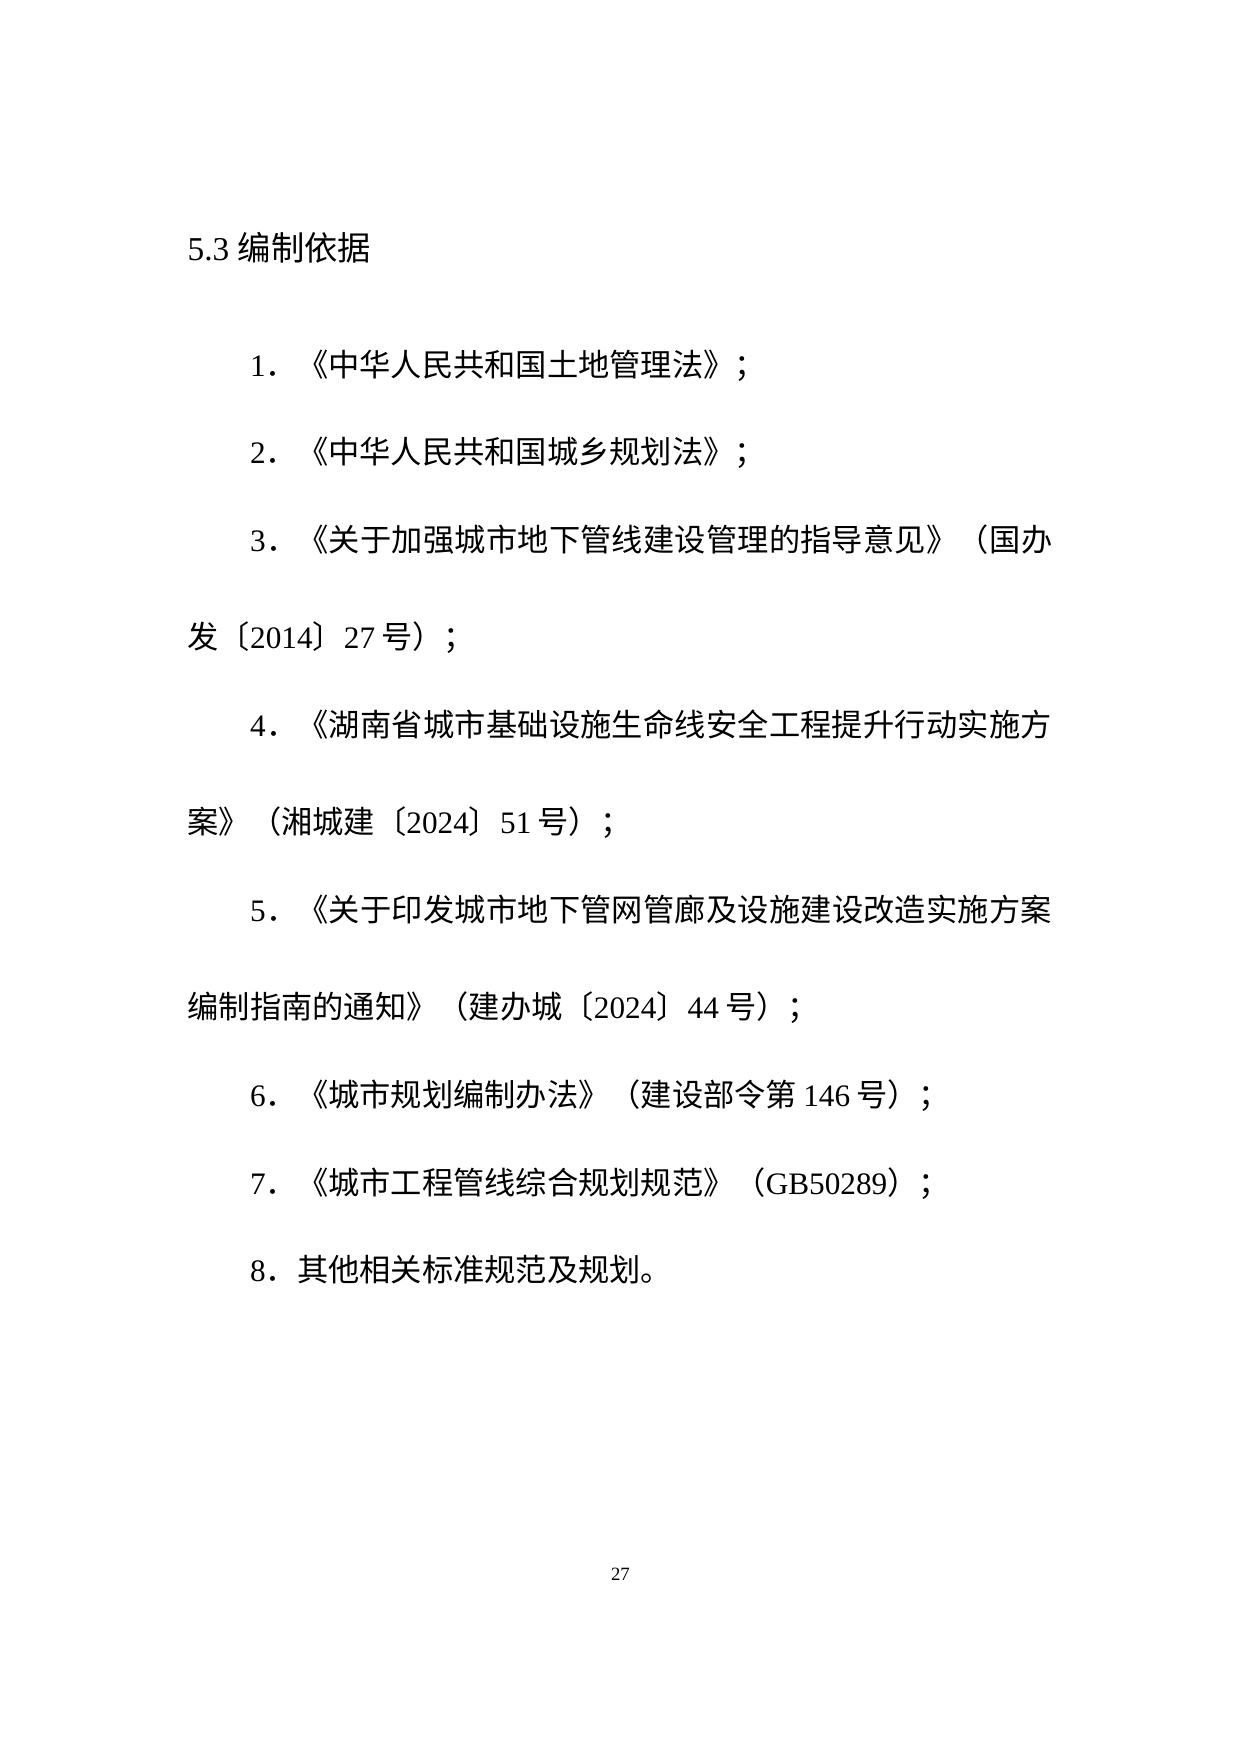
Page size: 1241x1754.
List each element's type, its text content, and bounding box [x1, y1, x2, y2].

text 3．《关于加强城市地下管线建设管理的指导意见》（国办发〔2014〕27号）； [187, 505, 1053, 668]
text 6．《城市规划编制办法》（建设部令第146号）； [187, 1060, 1053, 1125]
subtitle 编制依据 [187, 214, 1053, 279]
text 8．其他相关标准规范及规划。 [187, 1236, 1053, 1301]
text 1．《中华人民共和国土地管理法》； [187, 330, 1053, 395]
text 2．《中华人民共和国城乡规划法》； [187, 417, 1053, 482]
text 4．《湖南省城市基础设施生命线安全工程提升行动实施方案》（湘城建〔2024〕51号）； [187, 690, 1053, 853]
text 7．《城市工程管线综合规划规范》（GB50289）； [187, 1148, 1053, 1213]
text 5．《关于印发城市地下管网管廊及设施建设改造实施方案编制指南的通知》（建办城〔2024〕44号）； [187, 875, 1053, 1038]
